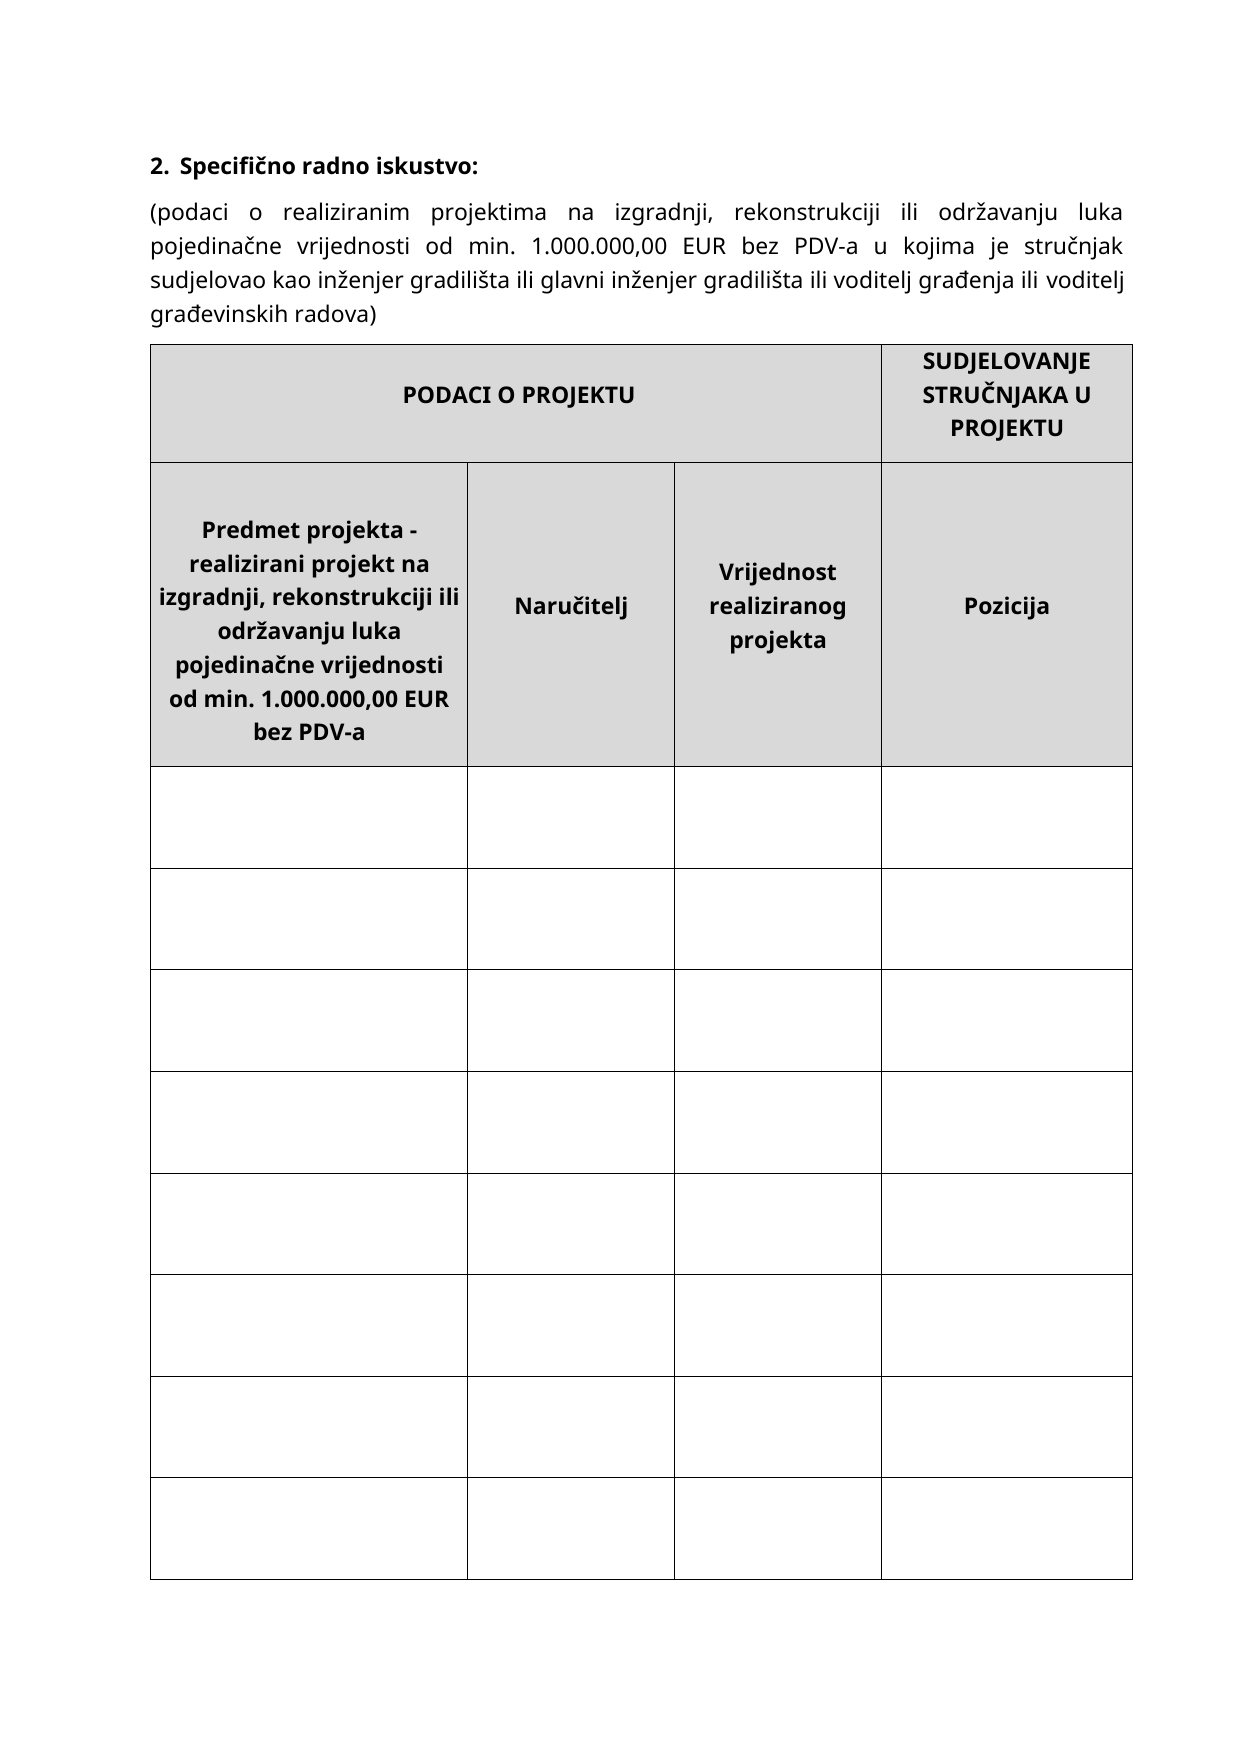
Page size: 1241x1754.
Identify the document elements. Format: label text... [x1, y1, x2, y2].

table_cell [882, 869, 1132, 969]
table_header SUDJELOVANJE STRUČNJAKA U PROJEKTU [882, 345, 1132, 462]
table_cell [468, 1072, 674, 1172]
table_cell [675, 767, 881, 868]
table_cell Vrijednost realiziranog projekta [675, 463, 881, 766]
table_cell Predmet projekta - realizirani projekt na izgradnji, rekonstrukciji ili održavanju luka pojedinačne vrijednosti od min. 1.000.000,00 EUR bez PDV-a [151, 463, 467, 766]
table_cell [675, 1174, 881, 1274]
table_cell [882, 970, 1132, 1071]
text (podaci o realiziranim projektima na izgradnji, rekonstrukciji ili održavanju luka pojedinačne vrijednosti od min. 1.000.000,00 EUR bez PDV-a u kojima je stručnjak sudjelovao kao inženjer gradilišta ili glavni inženjer gradilišta ili voditelj građenja ili voditelj građevinskih radova) [150, 196, 1124, 329]
table_cell [151, 1275, 467, 1376]
table_cell [468, 1275, 674, 1376]
table_cell [151, 869, 467, 969]
table_cell [882, 767, 1132, 868]
table_cell [468, 1174, 674, 1274]
table_cell [882, 1377, 1132, 1477]
table_cell [675, 1275, 881, 1376]
table_cell [151, 1478, 467, 1579]
table_cell [151, 1377, 467, 1477]
table_cell [675, 970, 881, 1071]
table_cell [675, 1072, 881, 1172]
table_cell [468, 1478, 674, 1579]
table_cell [882, 1275, 1132, 1376]
table_cell [468, 767, 674, 868]
table_cell Naručitelj [468, 463, 674, 766]
table_cell [882, 1478, 1132, 1579]
table_cell [151, 1072, 467, 1172]
table_cell [151, 970, 467, 1071]
table_cell [675, 869, 881, 969]
table_cell [675, 1478, 881, 1579]
table_header PODACI O PROJEKTU [151, 345, 881, 462]
table_cell [468, 1377, 674, 1477]
table_cell [151, 767, 467, 868]
table_cell [882, 1174, 1132, 1274]
table_cell [151, 1174, 467, 1274]
table_cell [468, 970, 674, 1071]
table_cell [468, 869, 674, 969]
list Specifično radno iskustvo: [150, 150, 1051, 181]
table_cell Pozicija [882, 463, 1132, 766]
table_cell [675, 1377, 881, 1477]
table_cell [882, 1072, 1132, 1172]
